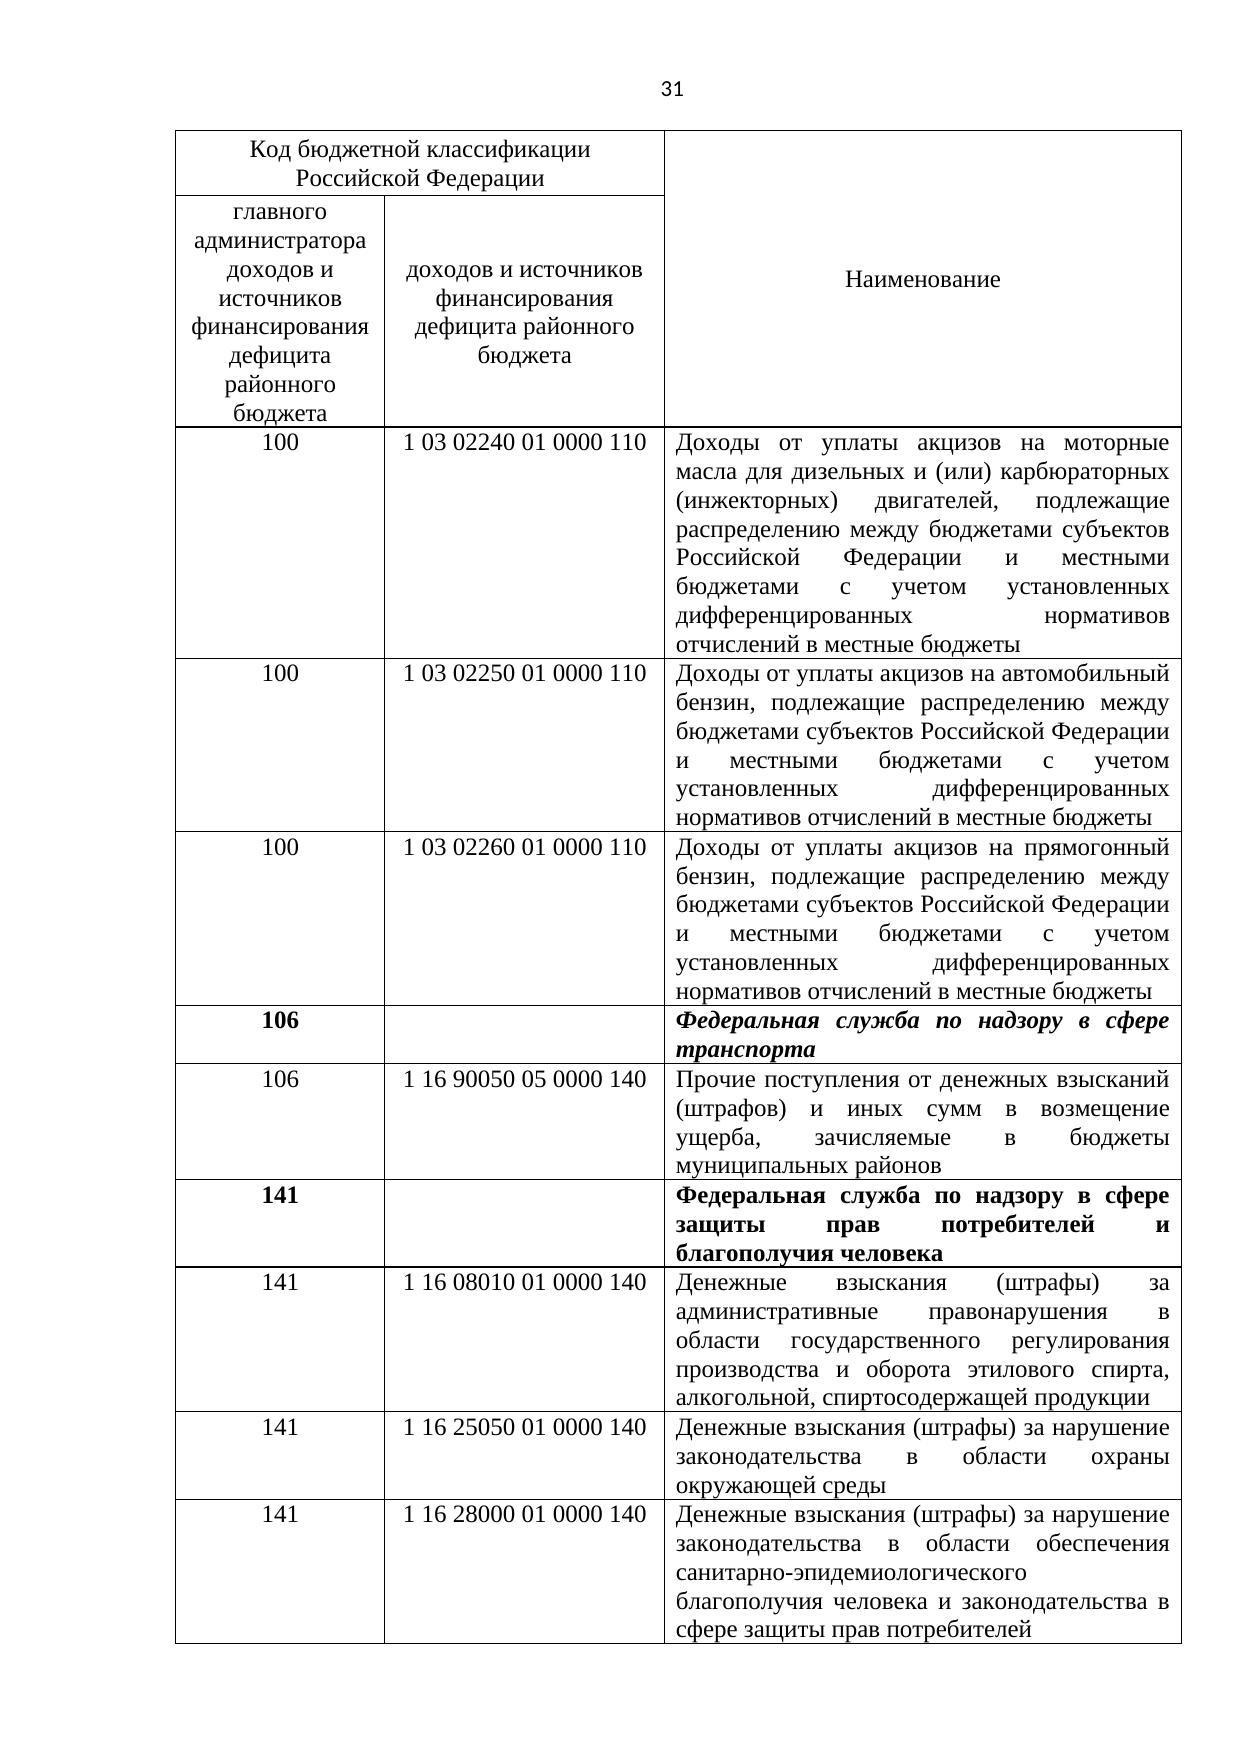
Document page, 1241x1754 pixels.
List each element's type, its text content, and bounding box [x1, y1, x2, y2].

table_cell 100 [176, 659, 384, 831]
table_cell Федеральная служба по надзору в сфере защиты прав потребителей и благополучия человека [665, 1180, 1181, 1266]
table_cell 106 [176, 1006, 384, 1063]
table_cell Денежные взыскания (штрафы) за нарушение законодательства в области обеспечения санитарно-эпидемиологического благополучия человека и законодательства в сфере защиты прав потребителей [665, 1500, 1181, 1643]
table_cell Прочие поступления от денежных взысканий (штрафов) и иных сумм в возмещение ущерба, зачисляемые в бюджеты муниципальных районов [665, 1064, 1181, 1179]
table_cell Доходы от уплаты акцизов на прямогонный бензин, подлежащие распределению между бюджетами субъектов Российской Федерации и местными бюджетами с учетом установленных дифференцированных нормативов отчислений в местные бюджеты [665, 832, 1181, 1004]
table_cell главного администратора доходов и источников финансирования дефицита районного бюджета [176, 196, 384, 426]
table_cell 141 [176, 1180, 384, 1266]
table_cell Доходы от уплаты акцизов на моторные масла для дизельных и (или) карбюраторных (инжекторных) двигателей, подлежащие распределению между бюджетами субъектов Российской Федерации и местными бюджетами с учетом установленных дифференцированных нормативов отчислений в местные бюджеты [665, 428, 1181, 657]
table_cell 1 16 25050 01 0000 140 [385, 1412, 664, 1498]
table_cell 1 16 08010 01 0000 140 [385, 1268, 664, 1411]
table_cell 1 03 02240 01 0000 110 [385, 428, 664, 657]
table_cell 106 [176, 1064, 384, 1179]
table_cell Денежные взыскания (штрафы) за административные правонарушения в области государственного регулирования производства и оборота этилового спирта, алкогольной, спиртосодержащей продукции [665, 1268, 1181, 1411]
table_header Код бюджетной классификации Российской Федерации [176, 131, 664, 195]
table_cell 1 03 02250 01 0000 110 [385, 659, 664, 831]
table_cell доходов и источников финансирования дефицита районного бюджета [385, 196, 664, 426]
table_cell 141 [176, 1412, 384, 1498]
table_cell Федеральная служба по надзору в сфере транспорта [665, 1006, 1181, 1063]
table_cell 141 [176, 1500, 384, 1643]
table_cell 100 [176, 832, 384, 1004]
table_cell 141 [176, 1268, 384, 1411]
table_header Наименование [665, 131, 1181, 426]
table_cell Доходы от уплаты акцизов на автомобильный бензин, подлежащие распределению между бюджетами субъектов Российской Федерации и местными бюджетами с учетом установленных дифференцированных нормативов отчислений в местные бюджеты [665, 659, 1181, 831]
table_cell 1 03 02260 01 0000 110 [385, 832, 664, 1004]
table_cell 1 16 28000 01 0000 140 [385, 1500, 664, 1643]
table_cell 100 [176, 428, 384, 657]
table_cell 1 16 90050 05 0000 140 [385, 1064, 664, 1179]
table_cell [385, 1006, 664, 1063]
table_cell [385, 1180, 664, 1266]
table_cell Денежные взыскания (штрафы) за нарушение законодательства в области охраны окружающей среды [665, 1412, 1181, 1498]
